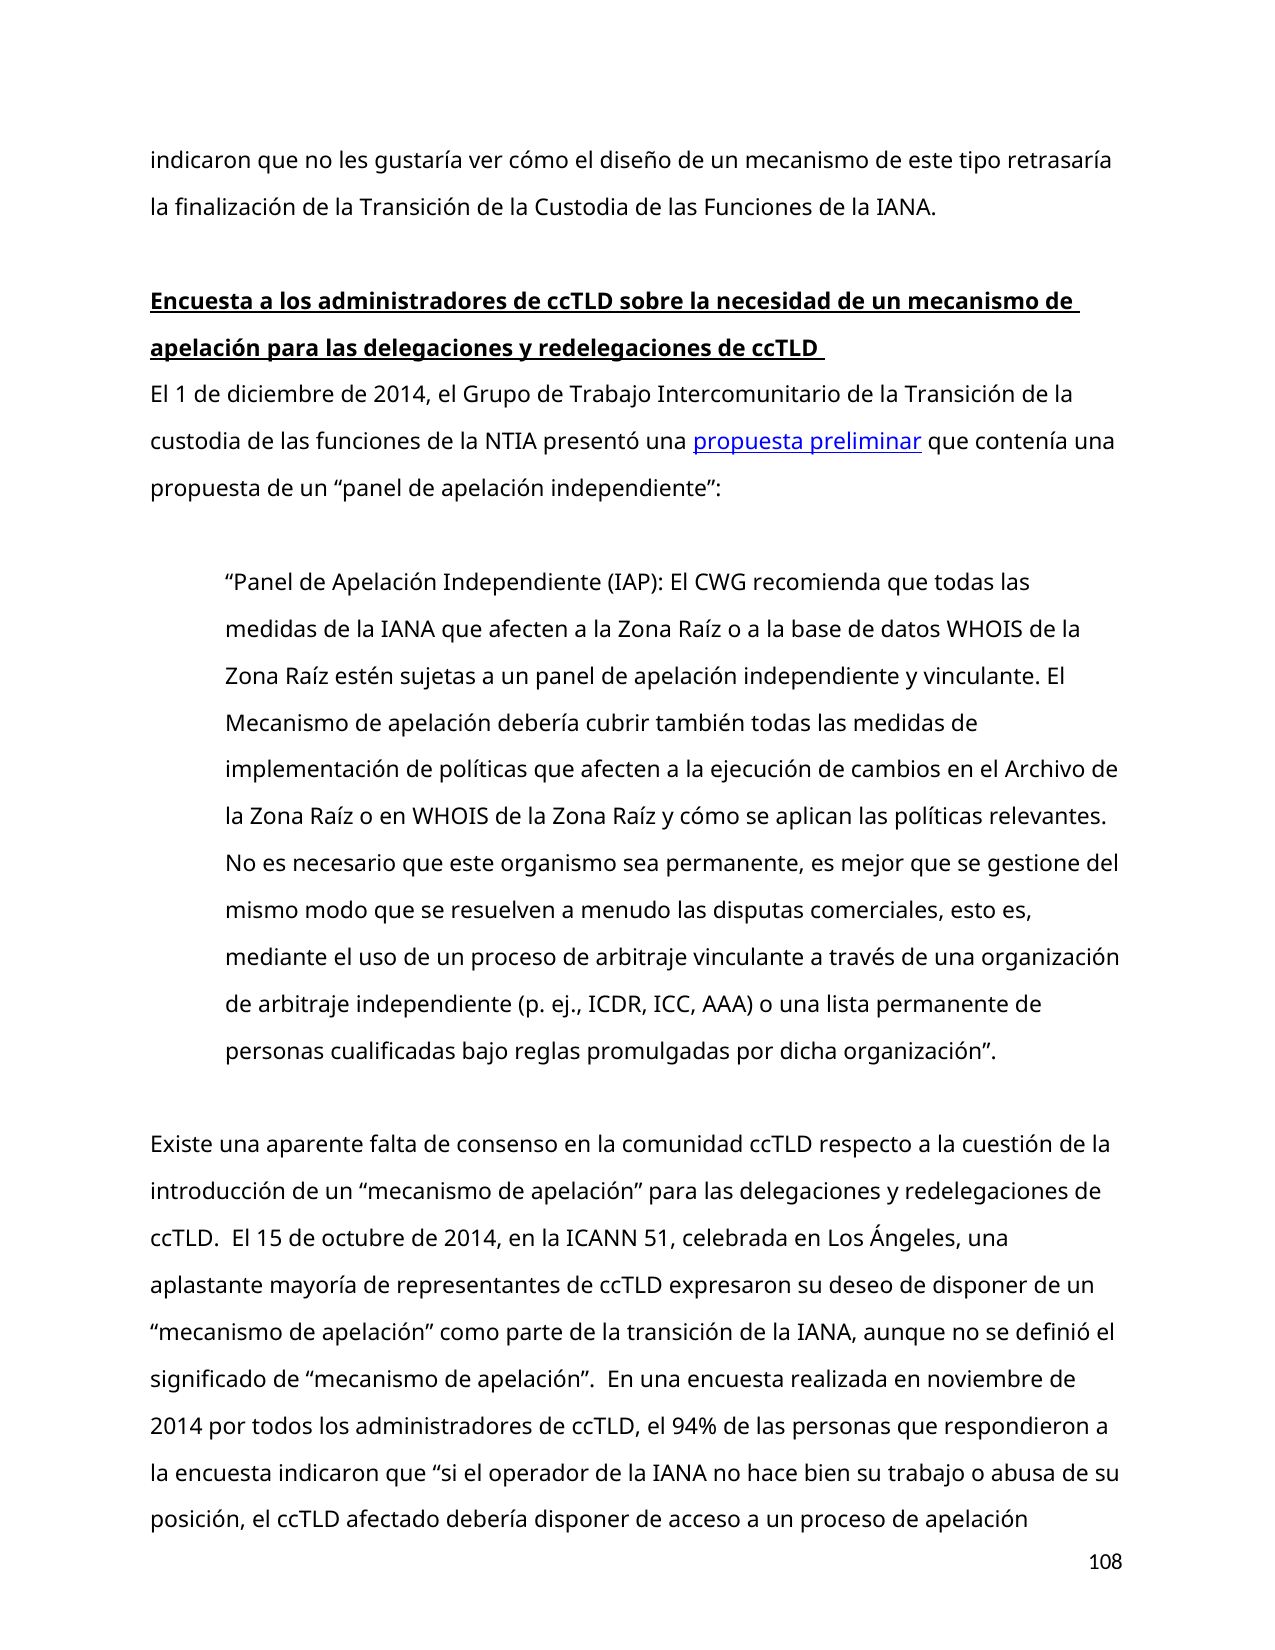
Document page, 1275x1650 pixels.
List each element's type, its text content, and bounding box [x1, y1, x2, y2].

text El 1 de diciembre de 2014, el Grupo de Trabajo Intercomunitario de la Transición de la custodia de las funciones de la NTIA presentó una propuesta preliminar que contenía una propuesta de un “panel de apelación independiente”: [150, 378, 1123, 503]
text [150, 1128, 1123, 1535]
text Encuesta a los administradores de ccTLD sobre la necesidad de un mecanismo de apelación para las delegaciones y redelegaciones de ccTLD [150, 285, 1123, 363]
text “Panel de Apelación Independiente (IAP): El CWG recomienda que todas las medidas de la IANA que afecten a la Zona Raíz o a la base de datos WHOIS de la Zona Raíz estén sujetas a un panel de apelación independiente y vinculante. El Mecanismo de apelación debería cubrir también todas las medidas de implementación de políticas que afecten a la ejecución de cambios en el Archivo de la Zona Raíz o en WHOIS de la Zona Raíz y cómo se aplican las políticas relevantes. No es necesario que este organismo sea permanente, es mejor que se gestione del mismo modo que se resuelven a menudo las disputas comerciales, esto es, mediante el uso de un proceso de arbitraje vinculante a través de una organización de arbitraje independiente (p. ej., ICDR, ICC, AAA) o una lista permanente de personas cualificadas bajo reglas promulgadas por dicha organización”. [225, 566, 1123, 1066]
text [150, 144, 1123, 222]
